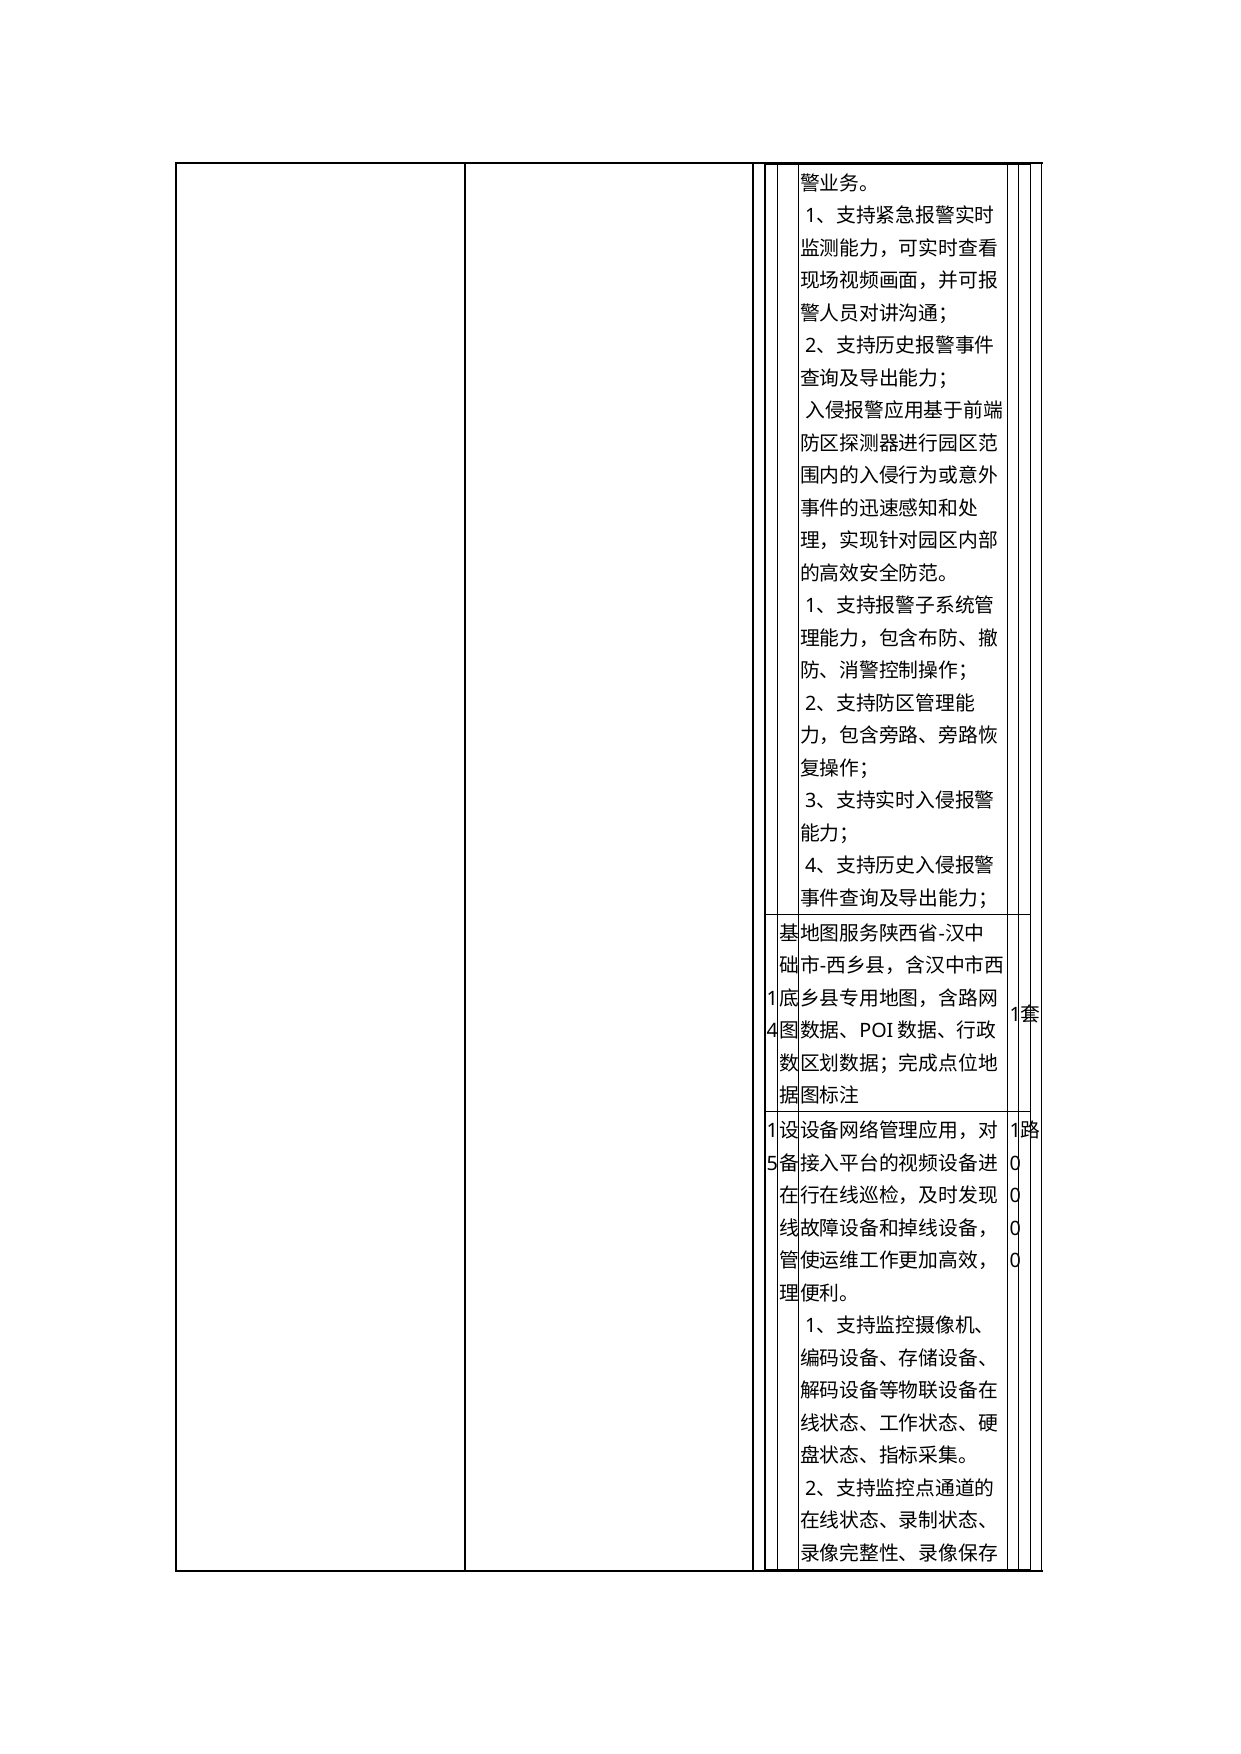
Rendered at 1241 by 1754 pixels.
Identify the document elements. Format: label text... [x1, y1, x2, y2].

table_cell [754, 164, 764, 1570]
table_cell [466, 164, 752, 1570]
table_cell [1031, 164, 1041, 1570]
table_cell 1 [177, 164, 464, 1570]
